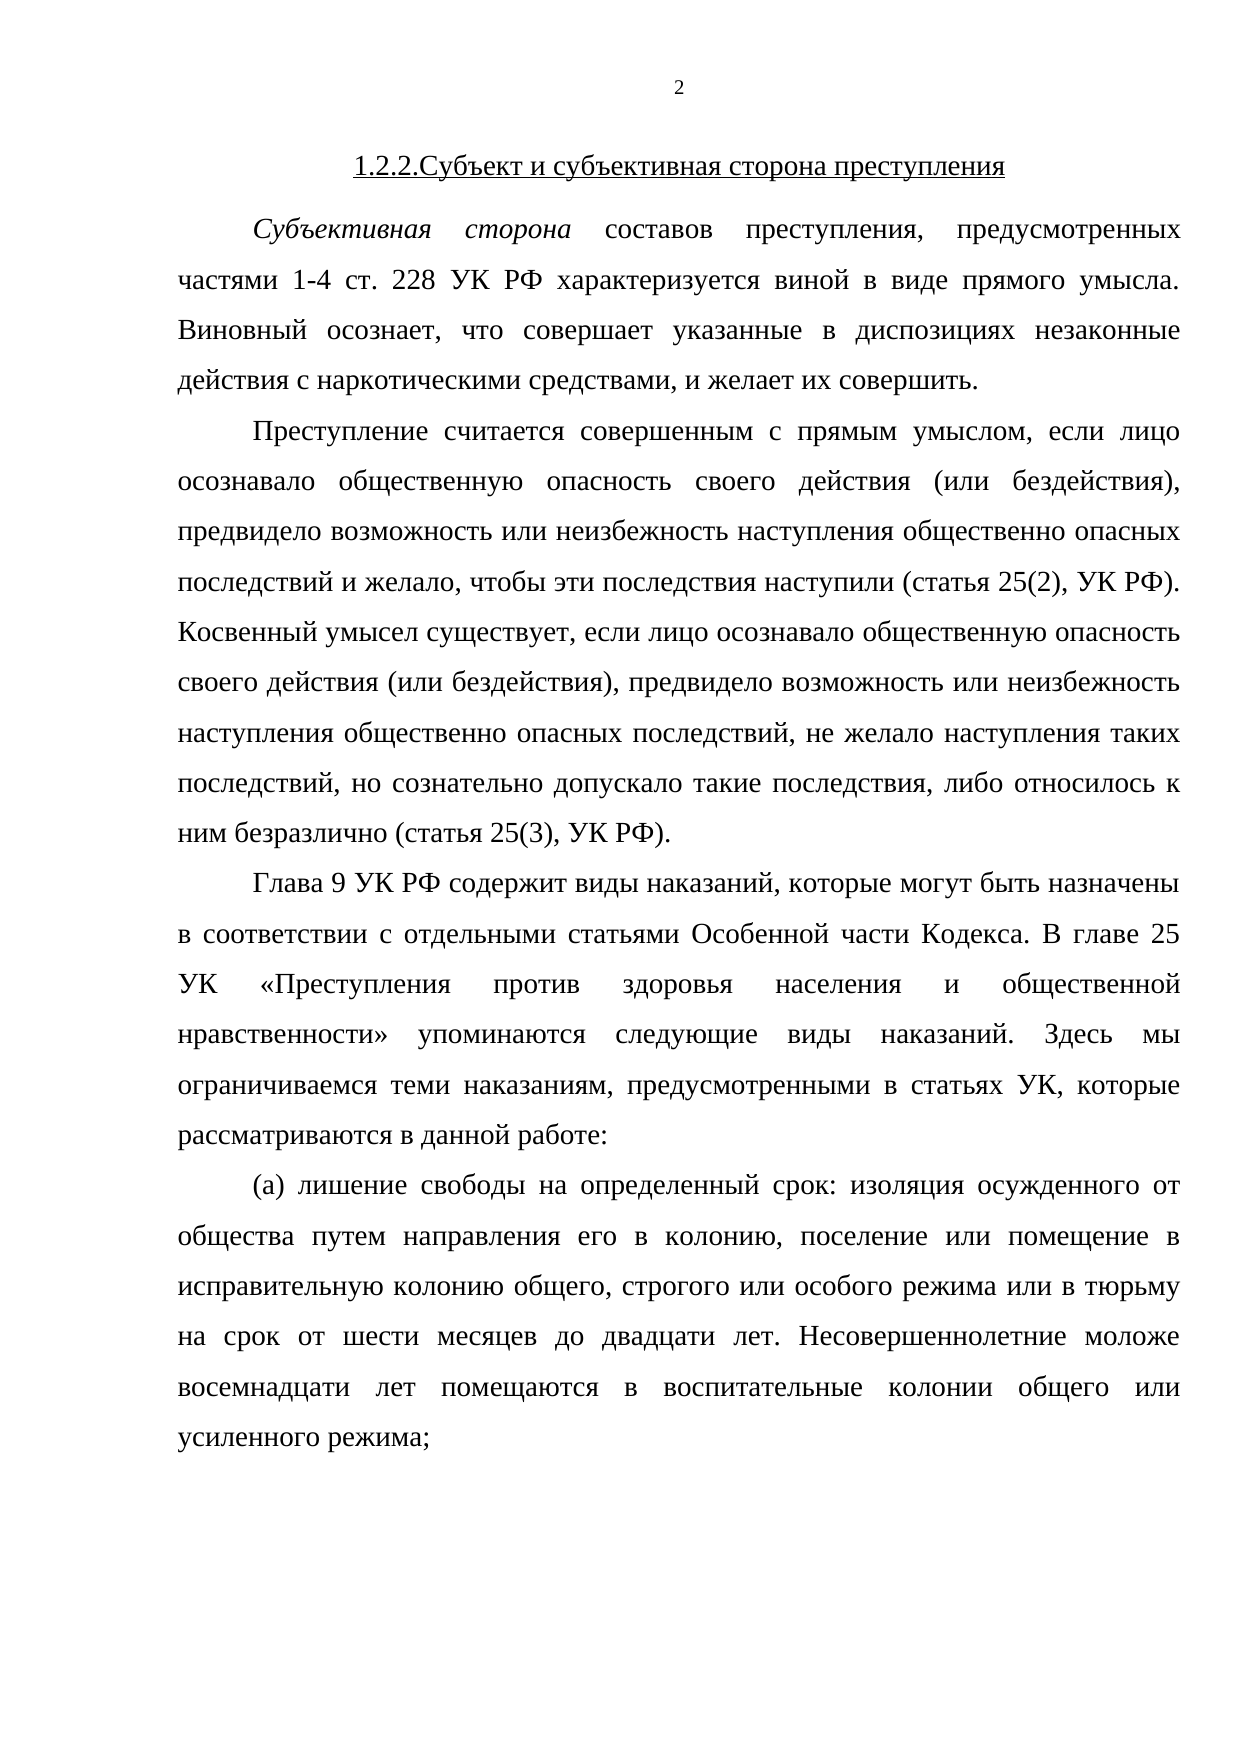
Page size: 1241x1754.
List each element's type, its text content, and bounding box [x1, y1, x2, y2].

text (а) лишение свободы на определенный срок: изоляция осужденного от общества путем направления его в колонию, поселение или помещение в исправительную колонию общего, строгого или особого режима или в тюрьму на срок от шести месяцев до двадцати лет. Несовершеннолетние моложе восемнадцати лет помещаются в воспитательные колонии общего или усиленного режима; [177, 1167, 1181, 1453]
text Преступление считается совершенным с прямым умыслом, если лицо осознавало общественную опасность своего действия (или бездействия), предвидело возможность или неизбежность наступления общественно опасных последствий и желало, чтобы эти последствия наступили (статья 25(2), УК РФ). Косвенный умысел существует, если лицо осознавало общественную опасность своего действия (или бездействия), предвидело возможность или неизбежность наступления общественно опасных последствий, не желало наступления таких последствий, но сознательно допускало такие последствия, либо относилось к ним безразлично (статья 25(3), УК РФ). [177, 413, 1181, 849]
text Субъективная сторона составов преступления, предусмотренных частями 1-4 ст. 228 УК РФ характеризуется виной в виде прямого умысла. Виновный осознает, что совершает указанные в диспозициях незаконные действия с наркотическими средствами, и желает их совершить. [177, 212, 1181, 396]
subtitle 1.2.2.Субъект и субъективная сторона преступления [177, 148, 1181, 181]
text Глава 9 УК РФ содержит виды наказаний, которые могут быть назначены в соответствии с отдельными статьями Особенной части Кодекса. В главе 25 УК «Преступления против здоровья населения и общественной нравственности» упоминаются следующие виды наказаний. Здесь мы ограничиваемся теми наказаниям, предусмотренными в статьях УК, которые рассматриваются в данной работе: [177, 866, 1181, 1151]
